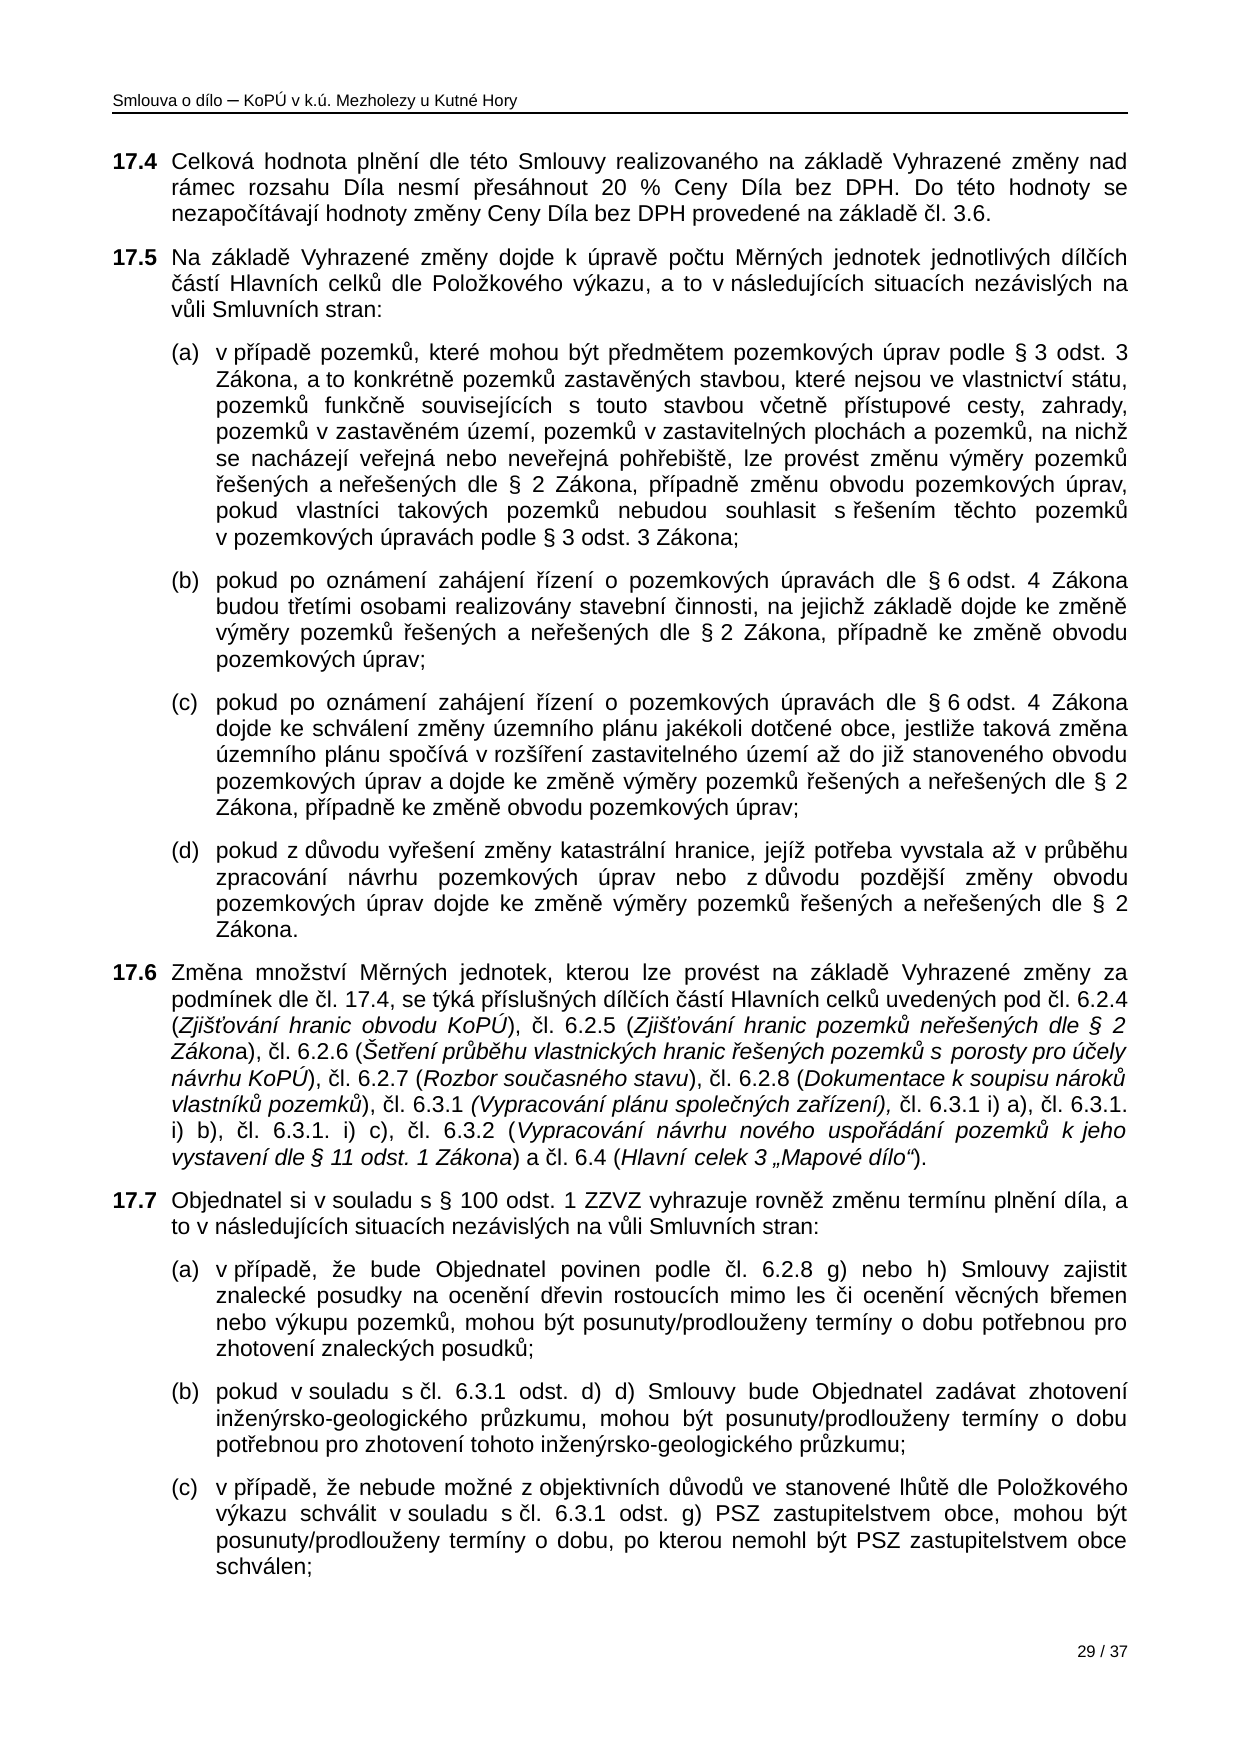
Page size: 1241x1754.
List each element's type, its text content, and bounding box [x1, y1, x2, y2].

text Na základě Vyhrazené změny dojde k úpravě počtu Měrných jednotek jednotlivých dílčích částí Hlavních celků dle Položkového výkazu, a to v následujících situacích nezávislých na vůli Smluvních stran: [112, 243, 1128, 322]
list pokud z důvodu vyřešení změny katastrální hranice, jejíž potřeba vyvstala až v průběhu zpracování návrhu pozemkových úprav nebo z důvodu pozdější změny obvodu pozemkových úprav dojde ke změně výměry pozemků řešených a neřešených dle § 2 Zákona. [171, 837, 1128, 943]
text Celková hodnota plnění dle této Smlouvy realizovaného na základě Vyhrazené změny nad rámec rozsahu Díla nesmí přesáhnout 20 % Ceny Díla bez DPH. Do této hodnoty se nezapočítávají hodnoty změny Ceny Díla bez DPH provedené na základě čl. 3.6. [112, 148, 1128, 227]
list pokud po oznámení zahájení řízení o pozemkových úpravách dle § 6 odst. 4 Zákona dojde ke schválení změny územního plánu jakékoli dotčené obce, jestliže taková změna územního plánu spočívá v rozšíření zastavitelného území až do již stanoveného obvodu pozemkových úprav a dojde ke změně výměry pozemků řešených a neřešených dle § 2 Zákona, případně ke změně obvodu pozemkových úprav; [171, 689, 1128, 821]
text Změna množství Měrných jednotek, kterou lze provést na základě Vyhrazené změny za podmínek dle čl. 17.4, se týká příslušných dílčích částí Hlavních celků uvedených pod čl. 6.2.4 (Zjišťování hranic obvodu KoPÚ), čl. 6.2.5 (Zjišťování hranic pozemků neřešených dle § 2 Zákona), čl. 6.2.6 (Šetření průběhu vlastnických hranic řešených pozemků s porosty pro účely návrhu KoPÚ), čl. 6.2.7 (Rozbor současného stavu), čl. 6.2.8 (Dokumentace k soupisu nároků vlastníků pozemků), čl. 6.3.1 (Vypracování plánu společných zařízení), čl. 6.3.1 i) a), čl. 6.3.1. i) b), čl. 6.3.1. i) c), čl. 6.3.2 (Vypracování návrhu nového uspořádání pozemků k jeho vystavení dle § 11 odst. 1 Zákona) a čl. 6.4 (Hlavní celek 3 „Mapové dílo“). [112, 959, 1128, 1170]
list pokud v souladu s čl. 6.3.1 odst. d) Smlouvy bude Objednatel zadávat zhotovení inženýrsko-geologického průzkumu, mohou být posunuty/prodlouženy termíny o dobu potřebnou pro zhotovení tohoto inženýrsko-geologického průzkumu; [171, 1378, 1128, 1457]
list v případě, že nebude možné z objektivních důvodů ve stanovené lhůtě dle Položkového výkazu schválit v souladu s čl. 6.3.1 odst. g) PSZ zastupitelstvem obce, mohou být posunuty/prodlouženy termíny o dobu, po kterou nemohl být PSZ zastupitelstvem obce schválen; [171, 1474, 1128, 1579]
list v případě, že bude Objednatel povinen podle čl. 6.2.8 g) nebo h) Smlouvy zajistit znalecké posudky na ocenění dřevin rostoucích mimo les či ocenění věcných břemen nebo výkupu pozemků, mohou být posunuty/prodlouženy termíny o dobu potřebnou pro zhotovení znaleckých posudků; [171, 1256, 1128, 1362]
text Objednatel si v souladu s § 100 odst. 1 ZZVZ vyhrazuje rovněž změnu termínu plnění díla, a to v následujících situacích nezávislých na vůli Smluvních stran: [112, 1187, 1128, 1239]
list v případě pozemků, které mohou být předmětem pozemkových úprav podle § 3 odst. 3 Zákona, a to konkrétně pozemků zastavěných stavbou, které nejsou ve vlastnictví státu, pozemků funkčně souvisejících s touto stavbou včetně přístupové cesty, zahrady, pozemků v zastavěném území, pozemků v zastavitelných plochách a pozemků, na nichž se nacházejí veřejná nebo neveřejná pohřebiště, lze provést změnu výměry pozemků řešených a neřešených dle § 2 Zákona, případně změnu obvodu pozemkových úprav, pokud vlastníci takových pozemků nebudou souhlasit s řešením těchto pozemků v pozemkových úpravách podle § 3 odst. 3 Zákona; [171, 339, 1128, 550]
list pokud po oznámení zahájení řízení o pozemkových úpravách dle § 6 odst. 4 Zákona budou třetími osobami realizovány stavební činnosti, na jejichž základě dojde ke změně výměry pozemků řešených a neřešených dle § 2 Zákona, případně ke změně obvodu pozemkových úprav; [171, 567, 1128, 672]
